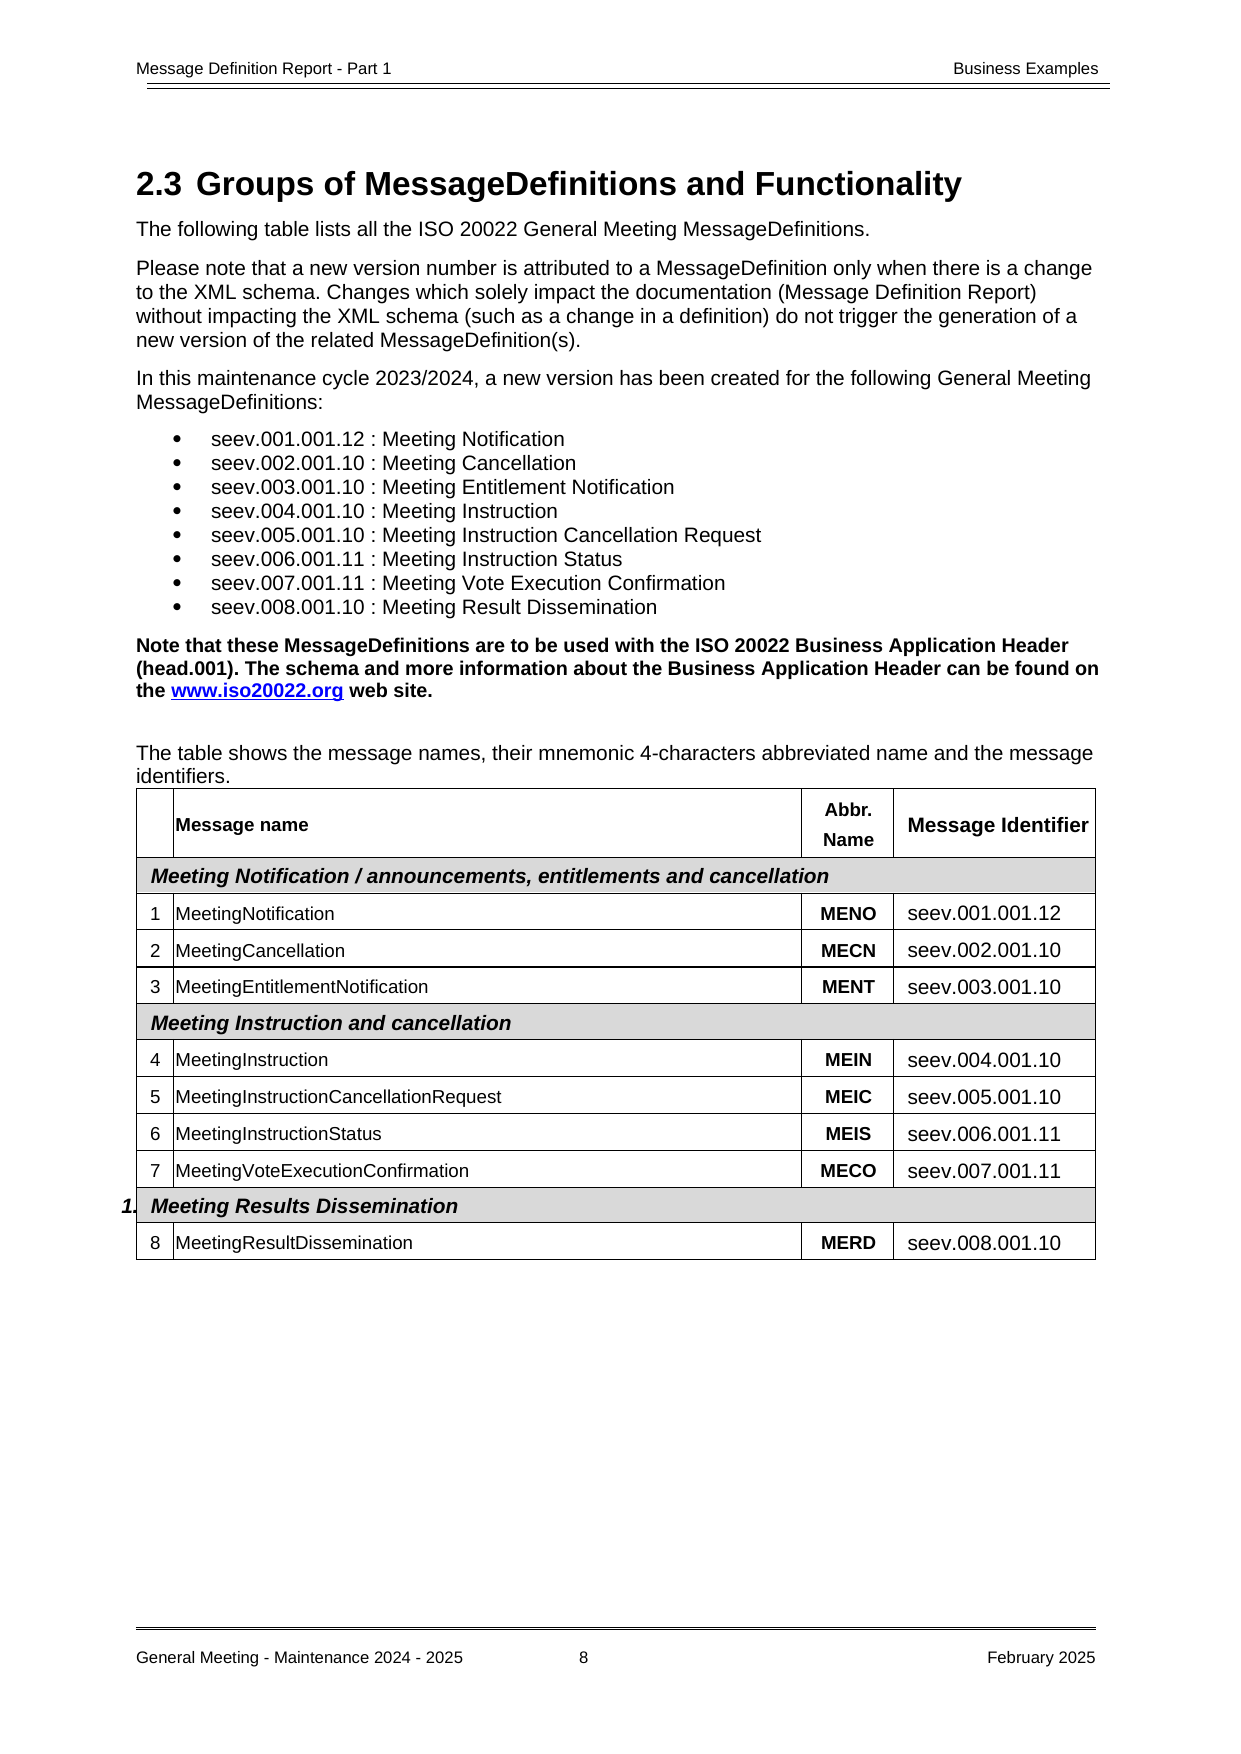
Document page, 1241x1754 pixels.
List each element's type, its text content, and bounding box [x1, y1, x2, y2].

list seev.005.001.10 : Meeting Instruction Cancellation Request [173, 523, 1104, 547]
list seev.002.001.10 : Meeting Cancellation [173, 451, 1104, 475]
table_cell 5 [137, 1077, 173, 1113]
list seev.003.001.10 : Meeting Entitlement Notification [173, 475, 1104, 499]
table_header Abbr. Name [802, 789, 893, 857]
table_cell MeetingInstructionCancellationRequest [174, 1077, 801, 1113]
table_cell seev.007.001.11 [894, 1151, 1095, 1187]
table_cell MeetingInstructionStatus [174, 1114, 801, 1150]
table_cell MeetingInstruction [174, 1040, 801, 1076]
text The table shows the message names, their mnemonic 4-characters abbreviated name and the message identifiers. [136, 740, 1104, 788]
text Please note that a new version number is attributed to a MessageDefinition only when there is a change to the XML schema. Changes which solely impact the documentation (Message Definition Report) without impacting the XML schema (such as a change in a definition) do not trigger the generation of a new version of the related MessageDefinition(s). [136, 256, 1104, 352]
text In this maintenance cycle 2023/2024, a new version has been created for the following General Meeting MessageDefinitions: [136, 366, 1104, 414]
table_cell 7 [137, 1151, 173, 1187]
table_cell seev.008.001.10 [894, 1223, 1095, 1259]
table_cell MEIN [802, 1040, 893, 1076]
list seev.006.001.11 : Meeting Instruction Status [173, 547, 1104, 571]
table_header Message name [174, 789, 801, 857]
table_cell 3 [137, 968, 173, 1003]
table_cell seev.006.001.11 [894, 1114, 1095, 1150]
table_cell MENO [802, 894, 893, 929]
table_cell MeetingVoteExecutionConfirmation [174, 1151, 801, 1187]
table_cell MEIC [802, 1077, 893, 1113]
table_cell MeetingResultDissemination [174, 1223, 801, 1259]
table_cell 2 [137, 930, 173, 966]
table_cell seev.003.001.10 [894, 968, 1095, 1003]
table_cell MENT [802, 968, 893, 1003]
list seev.007.001.11 : Meeting Vote Execution Confirmation [173, 571, 1104, 595]
text The following table lists all the ISO 20022 General Meeting MessageDefinitions. [136, 217, 1104, 241]
list seev.008.001.10 : Meeting Result Dissemination [173, 595, 1104, 619]
table_cell MECO [802, 1151, 893, 1187]
table_cell Meeting Instruction and cancellation [137, 1004, 1095, 1039]
table_cell MeetingNotification [174, 894, 801, 929]
text Note that these MessageDefinitions are to be used with the ISO 20022 Business Application Header (head.001). The schema and more information about the Business Application Header can be found on the www.iso20022.org web site. [136, 634, 1104, 702]
table_cell Meeting Notification / announcements, entitlements and cancellation [137, 858, 1095, 892]
table_cell MeetingCancellation [174, 930, 801, 966]
table_cell 1 [137, 894, 173, 929]
table_cell MeetingEntitlementNotification [174, 968, 801, 1003]
table_header [137, 789, 173, 857]
table_cell seev.004.001.10 [894, 1040, 1095, 1076]
table_cell 8 [137, 1223, 173, 1259]
table_cell MECN [802, 930, 893, 966]
table_cell seev.001.001.12 [894, 894, 1095, 929]
list seev.001.001.12 : Meeting Notification [173, 427, 1104, 451]
table_cell 6 [137, 1114, 173, 1150]
table_cell MEIS [802, 1114, 893, 1150]
table_cell Meeting Results Dissemination [137, 1188, 1095, 1222]
table_cell 4 [137, 1040, 173, 1076]
table_cell seev.005.001.10 [894, 1077, 1095, 1113]
table_cell MERD [802, 1223, 893, 1259]
list seev.004.001.10 : Meeting Instruction [173, 499, 1104, 523]
subtitle Groups of MessageDefinitions and Functionality [136, 164, 1104, 203]
table_header Message Identifier [894, 789, 1095, 857]
table_cell seev.002.001.10 [894, 930, 1095, 966]
